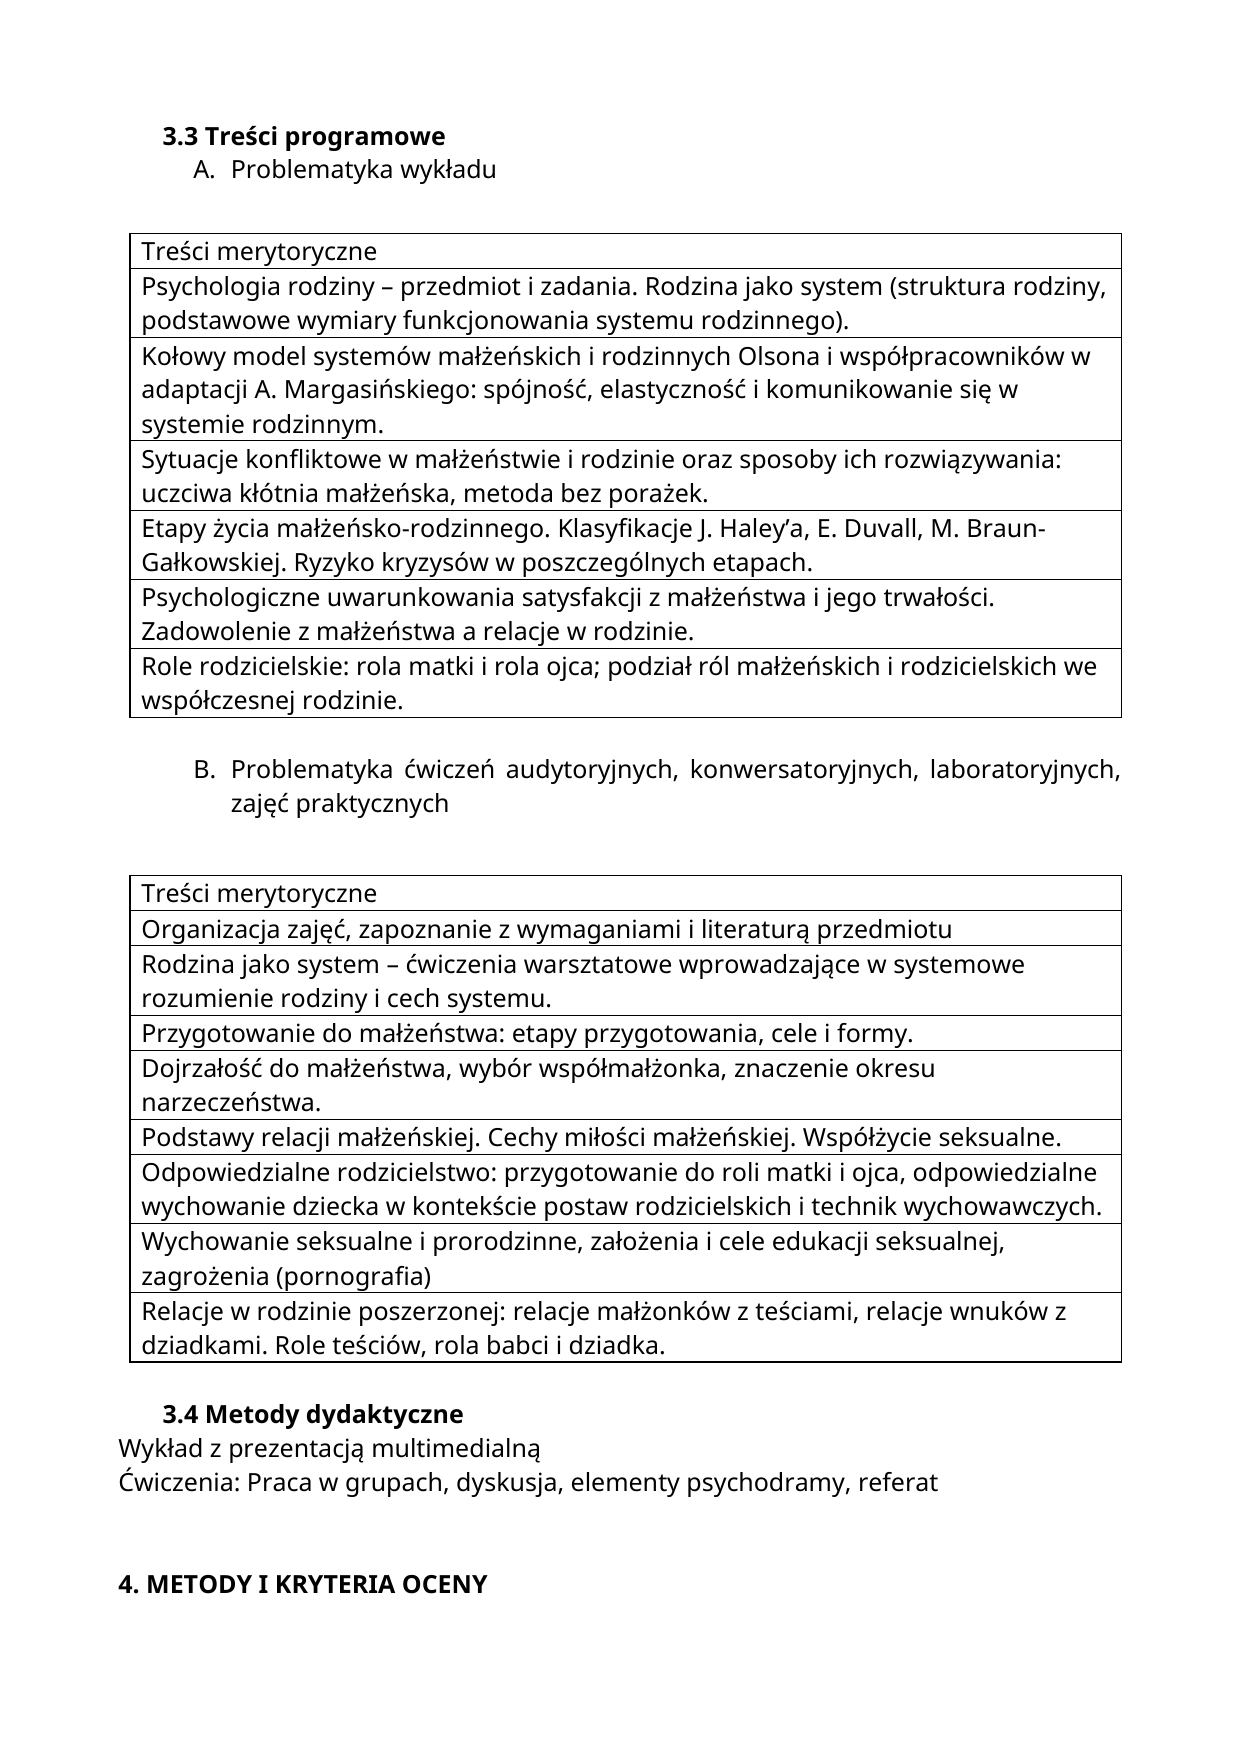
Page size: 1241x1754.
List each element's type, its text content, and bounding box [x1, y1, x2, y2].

table_cell Wychowanie seksualne i prorodzinne, założenia i cele edukacji seksualnej, zagrożenia (pornografia) [131, 1224, 1121, 1292]
table_cell Organizacja zajęć, zapoznanie z wymaganiami i literaturą przedmiotu [131, 911, 1121, 945]
table_header Treści merytoryczne [131, 876, 1121, 910]
table_cell Sytuacje konfliktowe w małżeństwie i rodzinie oraz sposoby ich rozwiązywania: uczciwa kłótnia małżeńska, metoda bez porażek. [131, 441, 1121, 509]
table_cell Role rodzicielskie: rola matki i rola ojca; podział ról małżeńskich i rodzicielskich we współczesnej rodzinie. [131, 649, 1121, 717]
table_header Treści merytoryczne [131, 234, 1121, 268]
table_cell Odpowiedzialne rodzicielstwo: przygotowanie do roli matki i ojca, odpowiedzialne wychowanie dziecka w kontekście postaw rodzicielskich i technik wychowawczych. [131, 1155, 1121, 1223]
list Problematyka wykładu [193, 152, 1122, 186]
table_cell Psychologia rodziny – przedmiot i zadania. Rodzina jako system (struktura rodziny, podstawowe wymiary funkcjonowania systemu rodzinnego). [131, 269, 1121, 337]
table_cell Dojrzałość do małżeństwa, wybór współmałżonka, znaczenie okresu narzeczeństwa. [131, 1051, 1121, 1119]
table_cell Psychologiczne uwarunkowania satysfakcji z małżeństwa i jego trwałości. Zadowolenie z małżeństwa a relacje w rodzinie. [131, 580, 1121, 648]
table_cell Przygotowanie do małżeństwa: etapy przygotowania, cele i formy. [131, 1016, 1121, 1049]
text Ćwiczenia: Praca w grupach, dyskusja, elementy psychodramy, referat [118, 1464, 1122, 1499]
table_cell Rodzina jako system – ćwiczenia warsztatowe wprowadzające w systemowe rozumienie rodziny i cech systemu. [131, 946, 1121, 1014]
text 3.4 Metody dydaktyczne [162, 1396, 1122, 1431]
text Wykład z prezentacją multimedialną [118, 1431, 1122, 1464]
table_cell Kołowy model systemów małżeńskich i rodzinnych Olsona i współpracowników w adaptacji A. Margasińskiego: spójność, elastyczność i komunikowanie się w systemie rodzinnym. [131, 338, 1121, 440]
table_cell Relacje w rodzinie poszerzonej: relacje małżonków z teściami, relacje wnuków z dziadkami. Role teściów, rola babci i dziadka. [131, 1293, 1121, 1361]
text 4. METODY I KRYTERIA OCENY [118, 1567, 1122, 1601]
list 3.3 Treści programowe [162, 118, 1122, 152]
list Problematyka ćwiczeń audytoryjnych, konwersatoryjnych, laboratoryjnych, zajęć praktycznych [193, 752, 1122, 820]
table_cell Podstawy relacji małżeńskiej. Cechy miłości małżeńskiej. Współżycie seksualne. [131, 1120, 1121, 1154]
table_cell Etapy życia małżeńsko-rodzinnego. Klasyfikacje J. Haley’a, E. Duvall, M. Braun-Gałkowskiej. Ryzyko kryzysów w poszczególnych etapach. [131, 511, 1121, 579]
